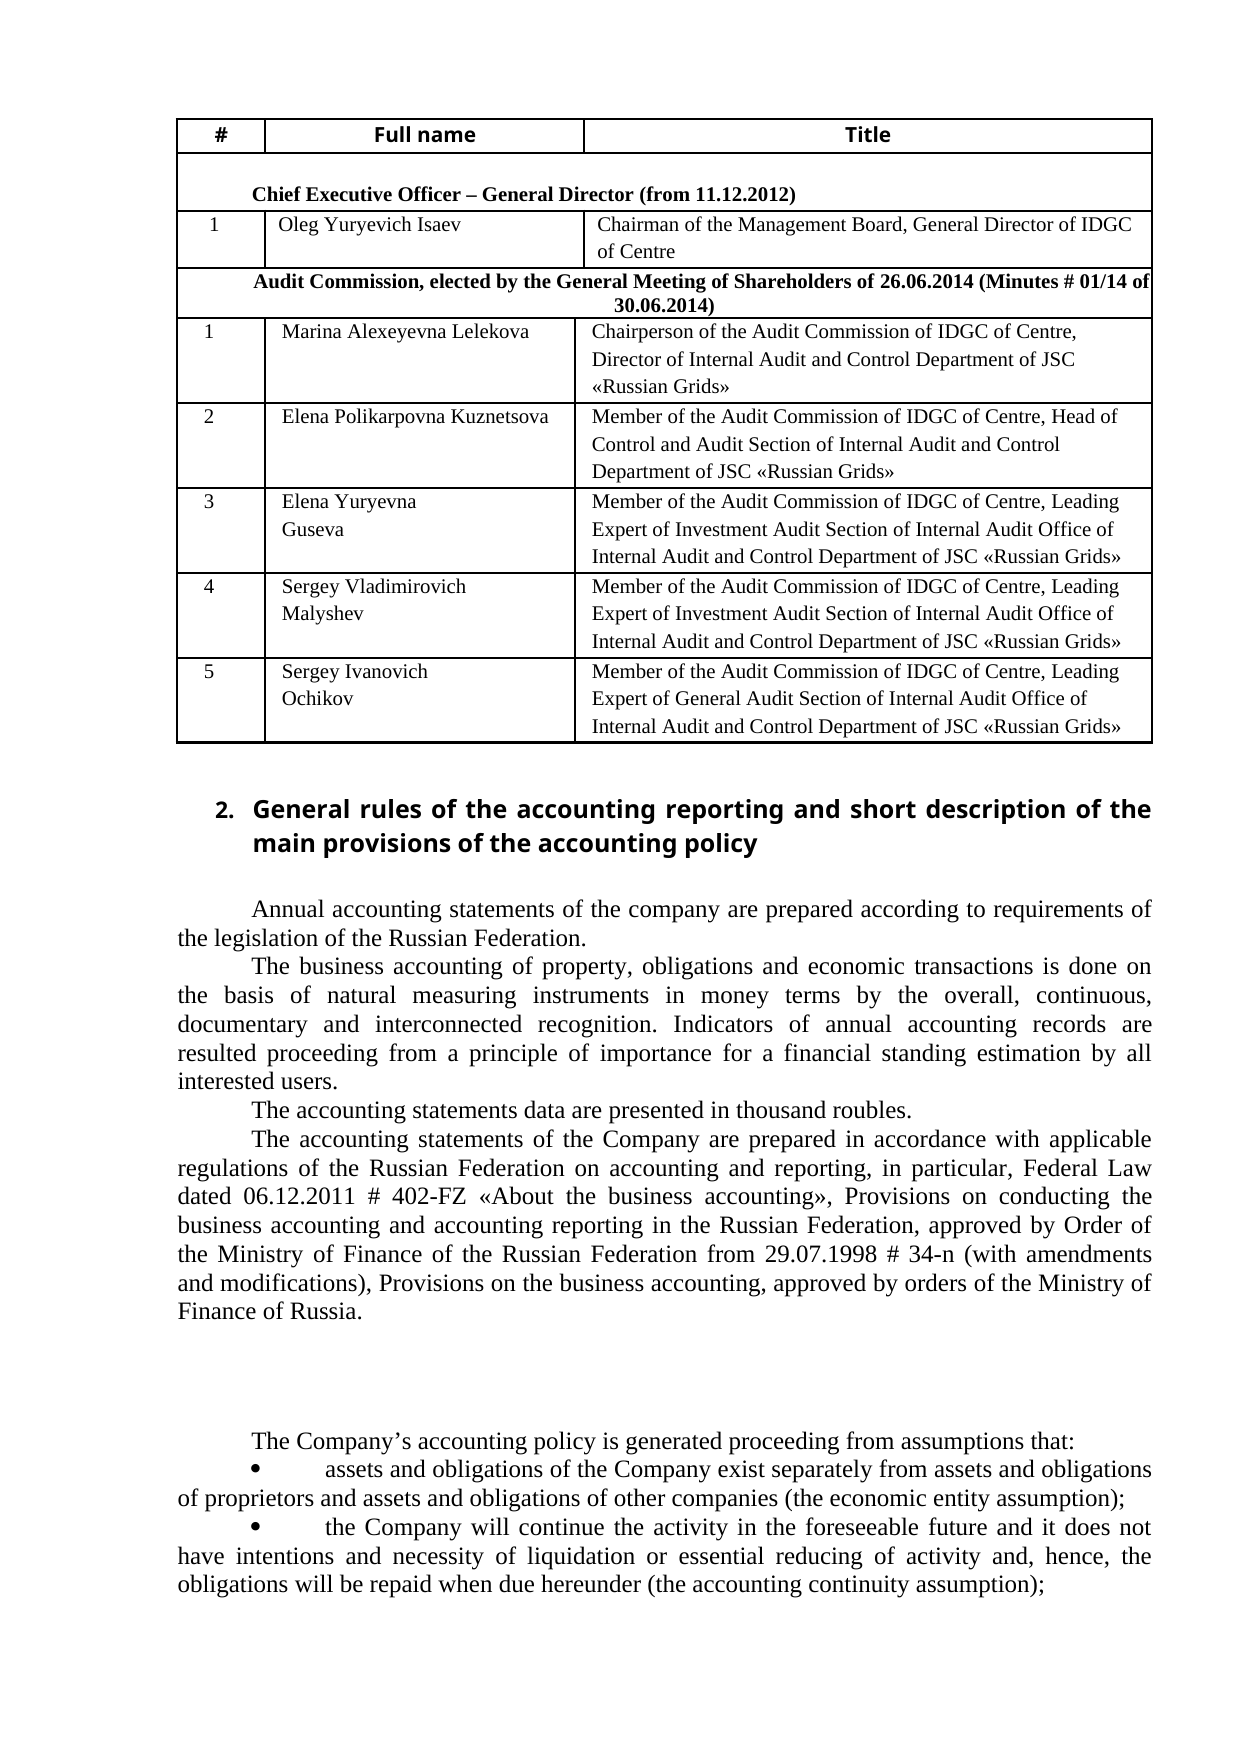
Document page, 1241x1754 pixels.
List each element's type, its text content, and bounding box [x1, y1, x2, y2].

table_cell Audit Commission, elected by the General Meeting of Shareholders of 26.06.2014 (Minutes # 01/14 of 30.06.2014) [178, 269, 1151, 317]
table_cell Sergey Vladimirovich Malyshev [266, 574, 574, 657]
table_header # [178, 120, 264, 152]
list The business accounting of property, obligations and economic transactions is done on the basis of natural measuring instruments in money terms by the overall, continuous, documentary and interconnected recognition. Indicators of annual accounting records are resulted proceeding from a principle of importance for a financial standing estimation by all interested users. [177, 951, 1153, 1095]
text The accounting statements of the Company are prepared in accordance with applicable regulations of the Russian Federation on accounting and reporting, in particular, Federal Law dated 06.12.2011 # 402-FZ «About the business accounting», Provisions on conducting the business accounting and accounting reporting in the Russian Federation, approved by Order of the Ministry of Finance of the Russian Federation from 29.07.1998 # 34-n (with amendments and modifications), Provisions on the business accounting, approved by orders of the Ministry of Finance of Russia. [177, 1124, 1153, 1325]
table_cell Member of the Audit Commission of IDGC of Centre, Leading Expert of General Audit Section of Internal Audit Office of Internal Audit and Control Department of JSC «Russian Grids» [576, 659, 1151, 741]
table_header Title [585, 120, 1151, 152]
table_cell Elena Polikarpovna Kuznetsova [266, 404, 574, 487]
table_cell Member of the Audit Commission of IDGC of Centre, Leading Expert of Investment Audit Section of Internal Audit Office of Internal Audit and Control Department of JSC «Russian Grids» [576, 574, 1151, 657]
list The accounting statements data are presented in thousand roubles. [177, 1095, 1153, 1124]
table_cell Chief Executive Officer – General Director (from 11.12.2012) [178, 154, 1151, 209]
list assets and obligations of the Company exist separately from assets and obligations of proprietors and assets and obligations of other companies (the economic entity assumption); [177, 1454, 1153, 1512]
table_cell 4 [178, 574, 264, 657]
table_cell 1 [178, 319, 264, 402]
text The Company’s accounting policy is generated proceeding from assumptions that: [177, 1426, 1153, 1454]
table_cell Chairperson of the Audit Commission of IDGC of Centre, Director of Internal Audit and Control Department of JSC «Russian Grids» [576, 319, 1151, 402]
table_cell Marina Alexeyevna Lelekova [266, 319, 574, 402]
table_cell Oleg Yuryevich Isaev [266, 212, 583, 267]
list the Company will continue the activity in the foreseeable future and it does not have intentions and necessity of liquidation or essential reducing of activity and, hence, the obligations will be repaid when due hereunder (the accounting continuity assumption); [177, 1512, 1153, 1598]
table_cell 3 [178, 489, 264, 572]
subtitle General rules of the accounting reporting and short description of the main provisions of the accounting policy [215, 792, 1153, 860]
list Annual accounting statements of the company are prepared according to requirements of the legislation of the Russian Federation. [177, 894, 1153, 951]
table_cell Member of the Audit Commission of IDGC of Centre, Head of Control and Audit Section of Internal Audit and Control Department of JSC «Russian Grids» [576, 404, 1151, 487]
table_cell Member of the Audit Commission of IDGC of Centre, Leading Expert of Investment Audit Section of Internal Audit Office of Internal Audit and Control Department of JSC «Russian Grids» [576, 489, 1151, 572]
table_cell Chairman of the Management Board, General Director of IDGC of Centre [585, 212, 1151, 267]
table_header Full name [266, 120, 583, 152]
table_cell 1 [178, 212, 264, 267]
table_cell 2 [178, 404, 264, 487]
table_cell 5 [178, 659, 264, 741]
table_cell Elena Yuryevna Guseva [266, 489, 574, 572]
table_cell Sergey Ivanovich Ochikov [266, 659, 574, 741]
